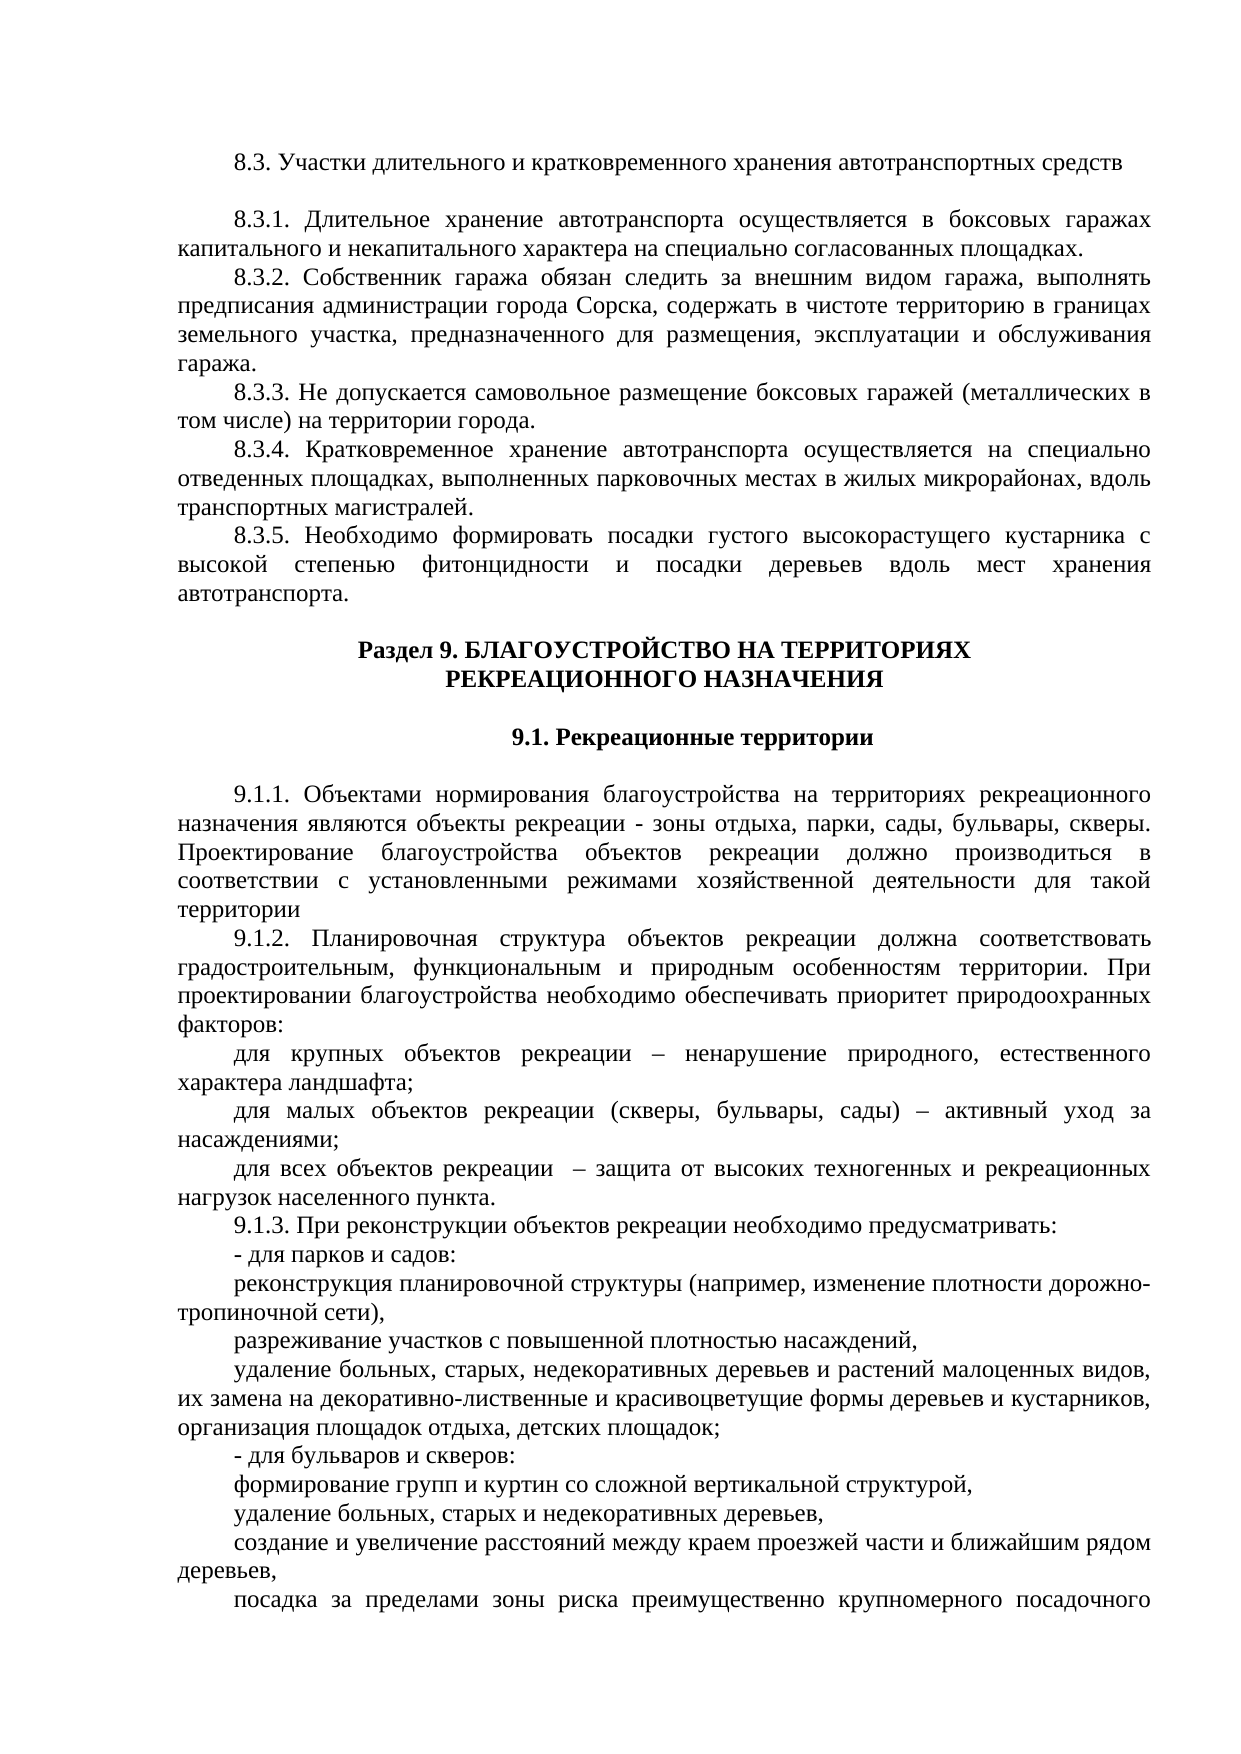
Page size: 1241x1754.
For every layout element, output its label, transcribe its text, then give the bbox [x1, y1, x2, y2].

text реконструкция планировочной структуры (например, изменение плотности дорожно-тропиночной сети), [177, 1268, 1152, 1326]
text формирование групп и куртин со сложной вертикальной структурой, [177, 1469, 1152, 1498]
text для крупных объектов рекреации – ненарушение природного, естественного характера ландшафта; [177, 1038, 1152, 1096]
text 8.3. Участки длительного и кратковременного хранения автотранспортных средств [177, 147, 1152, 176]
text разреживание участков с повышенной плотностью насаждений, [177, 1326, 1152, 1354]
text 9.1.3. При реконструкции объектов рекреации необходимо предусматривать: [177, 1211, 1152, 1239]
text - для бульваров и скверов: [177, 1441, 1152, 1469]
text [177, 1584, 1152, 1613]
text 9.1. Рекреационные территории [177, 722, 1152, 751]
text для всех объектов рекреации – защита от высоких техногенных и рекреационных нагрузок населенного пункта. [177, 1153, 1152, 1211]
text 9.1.2. Планировочная структура объектов рекреации должна соответствовать градостроительным, функциональным и природным особенностям территории. При проектировании благоустройства необходимо обеспечивать приоритет природоохранных факторов: [177, 923, 1152, 1038]
text для малых объектов рекреации (скверы, бульвары, сады) – активный уход за насаждениями; [177, 1096, 1152, 1153]
text Раздел 9. БЛАГОУСТРОЙСТВО НА ТЕРРИТОРИЯХ [177, 636, 1152, 664]
text 8.3.4. Кратковременное хранение автотранспорта осуществляется на специально отведенных площадках, выполненных парковочных местах в жилых микрорайонах, вдоль транспортных магистралей. [177, 434, 1152, 521]
text 9.1.1. Объектами нормирования благоустройства на территориях рекреационного назначения являются объекты рекреации - зоны отдыха, парки, сады, бульвары, скверы. Проектирование благоустройства объектов рекреации должно производиться в соответствии с установленными режимами хозяйственной деятельности для такой территории [177, 779, 1152, 923]
text 8.3.5. Необходимо формировать посадки густого высокорастущего кустарника с высокой степенью фитонцидности и посадки деревьев вдоль мест хранения автотранспорта. [177, 521, 1152, 607]
text 8.3.2. Собственник гаража обязан следить за внешним видом гаража, выполнять предписания администрации города Сорска, содержать в чистоте территорию в границах земельного участка, предназначенного для размещения, эксплуатации и обслуживания гаража. [177, 262, 1152, 377]
text удаление больных, старых, недекоративных деревьев и растений малоценных видов, их замена на декоративно-лиственные и красивоцветущие формы деревьев и кустарников, организация площадок отдыха, детских площадок; [177, 1354, 1152, 1441]
text удаление больных, старых и недекоративных деревьев, [177, 1498, 1152, 1527]
text 8.3.3. Не допускается самовольное размещение боксовых гаражей (металлических в том числе) на территории города. [177, 377, 1152, 434]
text - для парков и садов: [177, 1239, 1152, 1268]
text создание и увеличение расстояний между краем проезжей части и ближайшим рядом деревьев, [177, 1527, 1152, 1584]
text 8.3.1. Длительное хранение автотранспорта осуществляется в боксовых гаражах капитального и некапитального характера на специально согласованных площадках. [177, 204, 1152, 262]
text РЕКРЕАЦИОННОГО НАЗНАЧЕНИЯ [177, 664, 1152, 693]
